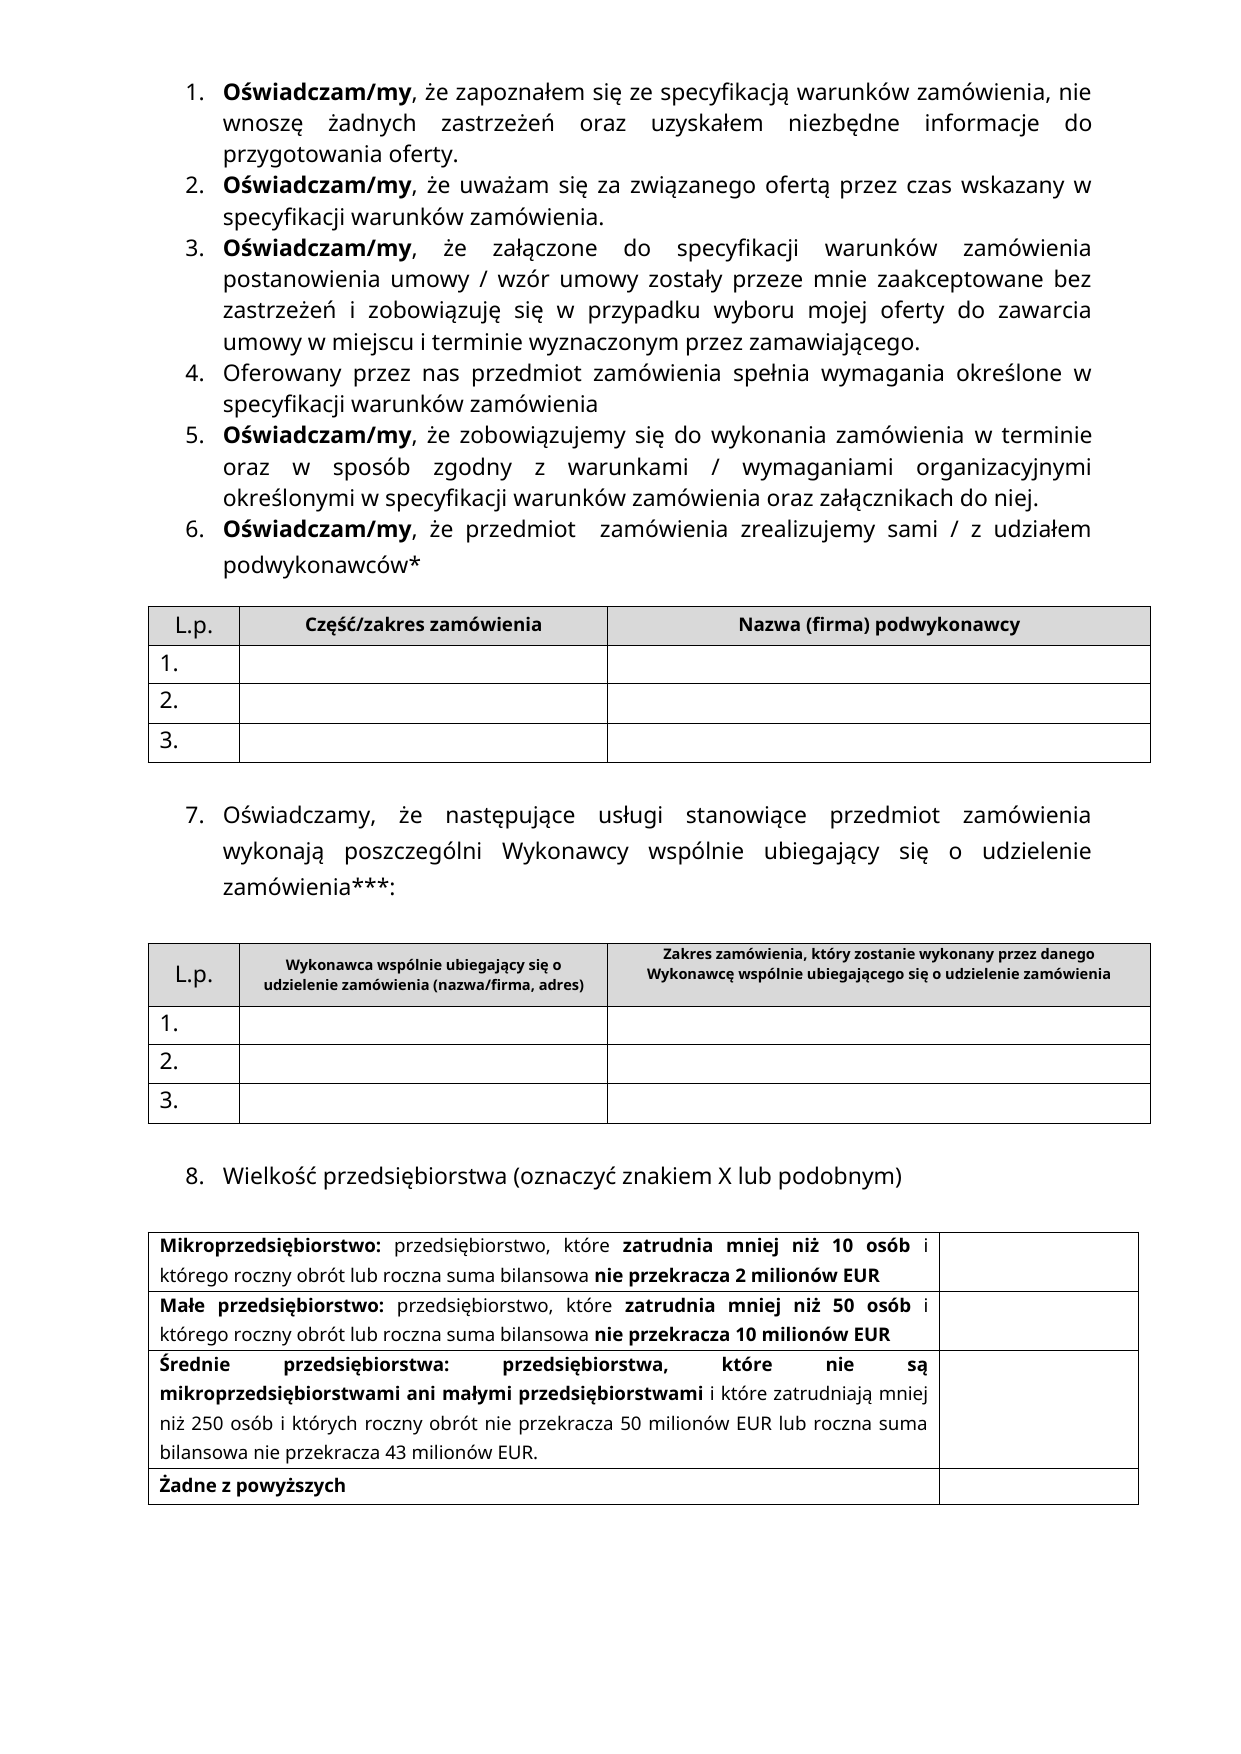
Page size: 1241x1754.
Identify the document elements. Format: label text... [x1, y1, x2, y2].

table_header Część/zakres zamówienia [240, 607, 607, 645]
table_header Nazwa (firma) podwykonawcy [608, 607, 1150, 645]
table_cell [608, 1084, 1150, 1123]
list Oświadczam/my, że załączone do specyfikacji warunków zamówienia postanowienia umowy / wzór umowy zostały przeze mnie zaakceptowane bez zastrzeżeń i zobowiązuję się w przypadku wyboru mojej oferty do zawarcia umowy w miejscu i terminie wyznaczonym przez zamawiającego. [185, 232, 1093, 357]
table_cell 3. [149, 724, 239, 762]
list Oświadczam/my, że zobowiązujemy się do wykonania zamówienia w terminie oraz w sposób zgodny z warunkami / wymaganiami organizacyjnymi określonymi w specyfikacji warunków zamówienia oraz załącznikach do niej. [185, 419, 1093, 513]
table_cell [608, 724, 1150, 762]
table_header Zakres zamówienia, który zostanie wykonany przez danego Wykonawcę wspólnie ubiegającego się o udzielenie zamówienia [608, 944, 1150, 1006]
list Oferowany przez nas przedmiot zamówienia spełnia wymagania określone w specyfikacji warunków zamówienia [185, 357, 1093, 419]
table_cell [940, 1469, 1138, 1504]
table_cell [240, 724, 607, 762]
table_cell Małe przedsiębiorstwo: przedsiębiorstwo, które zatrudnia mniej niż 50 osób i którego roczny obrót lub roczna suma bilansowa nie przekracza 10 milionów EUR [149, 1292, 939, 1350]
table_cell [608, 1045, 1150, 1083]
table_cell [240, 646, 607, 683]
table_cell [240, 684, 607, 722]
table_header Mikroprzedsiębiorstwo: przedsiębiorstwo, które zatrudnia mniej niż 10 osób i którego roczny obrót lub roczna suma bilansowa nie przekracza 2 milionów EUR [149, 1233, 939, 1291]
table_cell 2. [149, 1045, 239, 1083]
table_cell [608, 1007, 1150, 1043]
table_cell [940, 1292, 1138, 1350]
table_cell [940, 1351, 1138, 1468]
table_cell [240, 1084, 607, 1123]
table_cell Żadne z powyższych [149, 1469, 939, 1504]
table_cell [240, 1045, 607, 1083]
list Oświadczam/my, że zapoznałem się ze specyfikacją warunków zamówienia, nie wnoszę żadnych zastrzeżeń oraz uzyskałem niezbędne informacje do przygotowania oferty. [185, 76, 1093, 169]
table_cell 1. [149, 1007, 239, 1043]
table_cell [240, 1007, 607, 1043]
table_cell 3. [149, 1084, 239, 1123]
list Oświadczam/my, że uważam się za związanego ofertą przez czas wskazany w specyfikacji warunków zamówienia. [185, 169, 1093, 232]
list Oświadczam/my, że przedmiot zamówienia zrealizujemy sami / z udziałem podwykonawców* [185, 513, 1093, 580]
table_cell Średnie przedsiębiorstwa: przedsiębiorstwa, które nie są mikroprzedsiębiorstwami ani małymi przedsiębiorstwami i które zatrudniają mniej niż 250 osób i których roczny obrót nie przekracza 50 milionów EUR lub roczna suma bilansowa nie przekracza 43 milionów EUR. [149, 1351, 939, 1468]
table_cell 1. [149, 646, 239, 683]
table_header [940, 1233, 1138, 1291]
table_header L.p. [149, 944, 239, 1006]
table_header L.p. [149, 607, 239, 645]
list Oświadczamy, że następujące usługi stanowiące przedmiot zamówienia wykonają poszczególni Wykonawcy wspólnie ubiegający się o udzielenie zamówienia***: [185, 799, 1093, 902]
table_header Wykonawca wspólnie ubiegający się o udzielenie zamówienia (nazwa/firma, adres) [240, 944, 607, 1006]
table_cell [608, 646, 1150, 683]
table_cell 2. [149, 684, 239, 722]
table_cell [608, 684, 1150, 722]
list Wielkość przedsiębiorstwa (oznaczyć znakiem X lub podobnym) [185, 1160, 1093, 1191]
